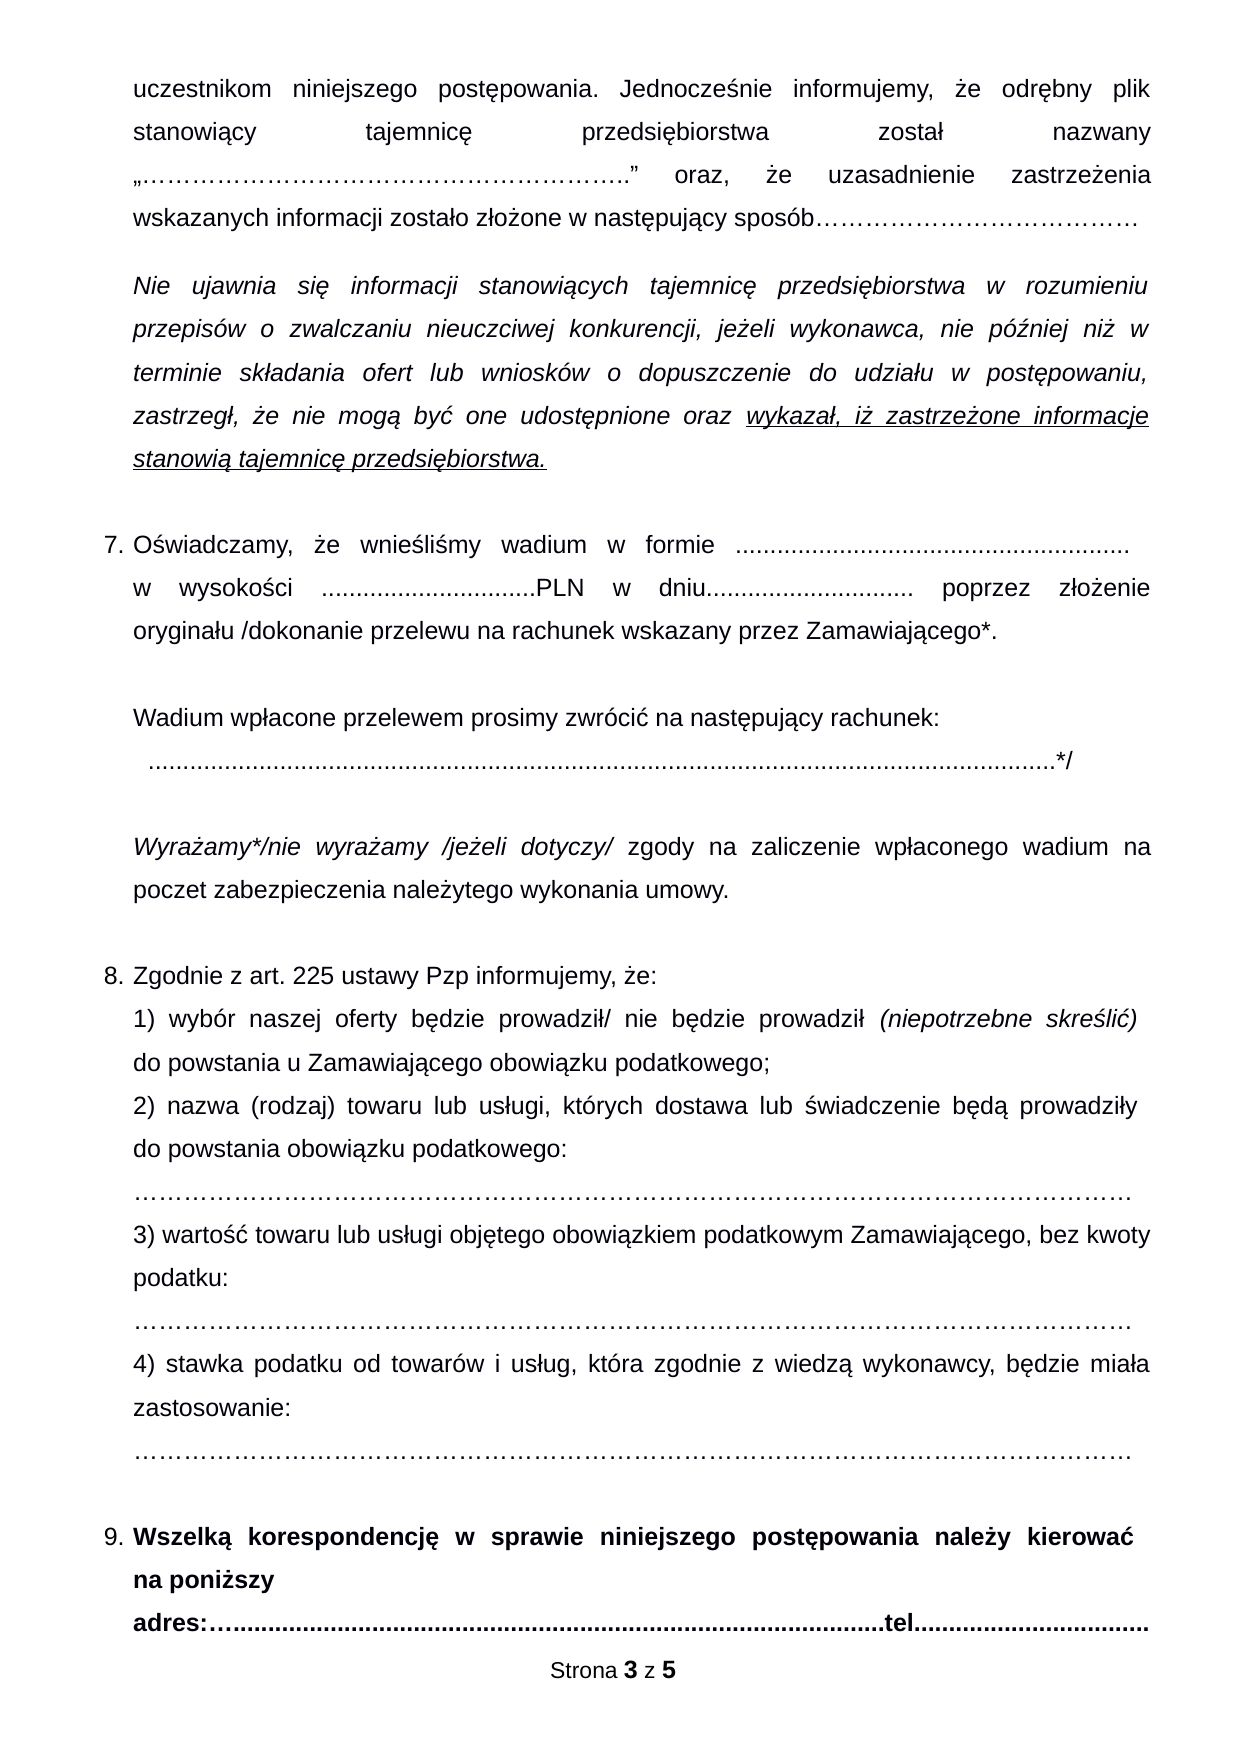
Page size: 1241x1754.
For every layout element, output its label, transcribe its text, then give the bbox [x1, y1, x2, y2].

text Wyrażamy*/nie wyrażamy /jeżeli dotyczy/ zgody na zaliczenie wpłaconego wadium na poczet zabezpieczenia należytego wykonania umowy. [133, 832, 1152, 904]
text 1) wybór naszej oferty będzie prowadził/ nie będzie prowadził (niepotrzebne skreślić) do powstania u Zamawiającego obowiązku podatkowego; [133, 1004, 1152, 1076]
list Wszelką korespondencję w sprawie niniejszego postępowania należy kierować na poniższy [103, 1522, 1152, 1594]
text ...................................................................................................................................*/ [148, 746, 1152, 774]
list Oświadczamy, że wnieśliśmy wadium w formie ......................................................... w wysokości ...............................PLN w dniu.............................. poprzez złożenie oryginału /dokonanie przelewu na rachunek wskazany przez Zamawiającego*. [103, 530, 1152, 645]
text 2) nazwa (rodzaj) towaru lub usługi, których dostawa lub świadczenie będą prowadziły do powstania obowiązku podatkowego: [133, 1091, 1152, 1163]
text 3) wartość towaru lub usługi objętego obowiązkiem podatkowym Zamawiającego, bez kwoty podatku: [133, 1220, 1152, 1292]
list Zgodnie z art. 225 ustawy Pzp informujemy, że: [103, 961, 1152, 990]
text Wadium wpłacone przelewem prosimy zwrócić na następujący rachunek: [133, 703, 1152, 731]
text ………………………………………………………………………………………………………… [133, 1436, 1152, 1464]
text ………………………………………………………………………………………………………… [133, 1177, 1152, 1206]
text 4) stawka podatku od towarów i usług, która zgodnie z wiedzą wykonawcy, będzie miała zastosowanie: [133, 1349, 1152, 1421]
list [103, 74, 1152, 232]
text adres:…..............................................................................................tel.................................. [133, 1608, 1152, 1637]
text Nie ujawnia się informacji stanowiących tajemnicę przedsiębiorstwa w rozumieniu przepisów o zwalczaniu nieuczciwej konkurencji, jeżeli wykonawca, nie później niż w terminie składania ofert lub wniosków o dopuszczenie do udziału w postępowaniu, zastrzegł, że nie mogą być one udostępnione oraz wykazał, iż zastrzeżone informacje stanowią tajemnicę przedsiębiorstwa. [133, 271, 1152, 473]
text ………………………………………………………………………………………………………… [133, 1306, 1152, 1335]
